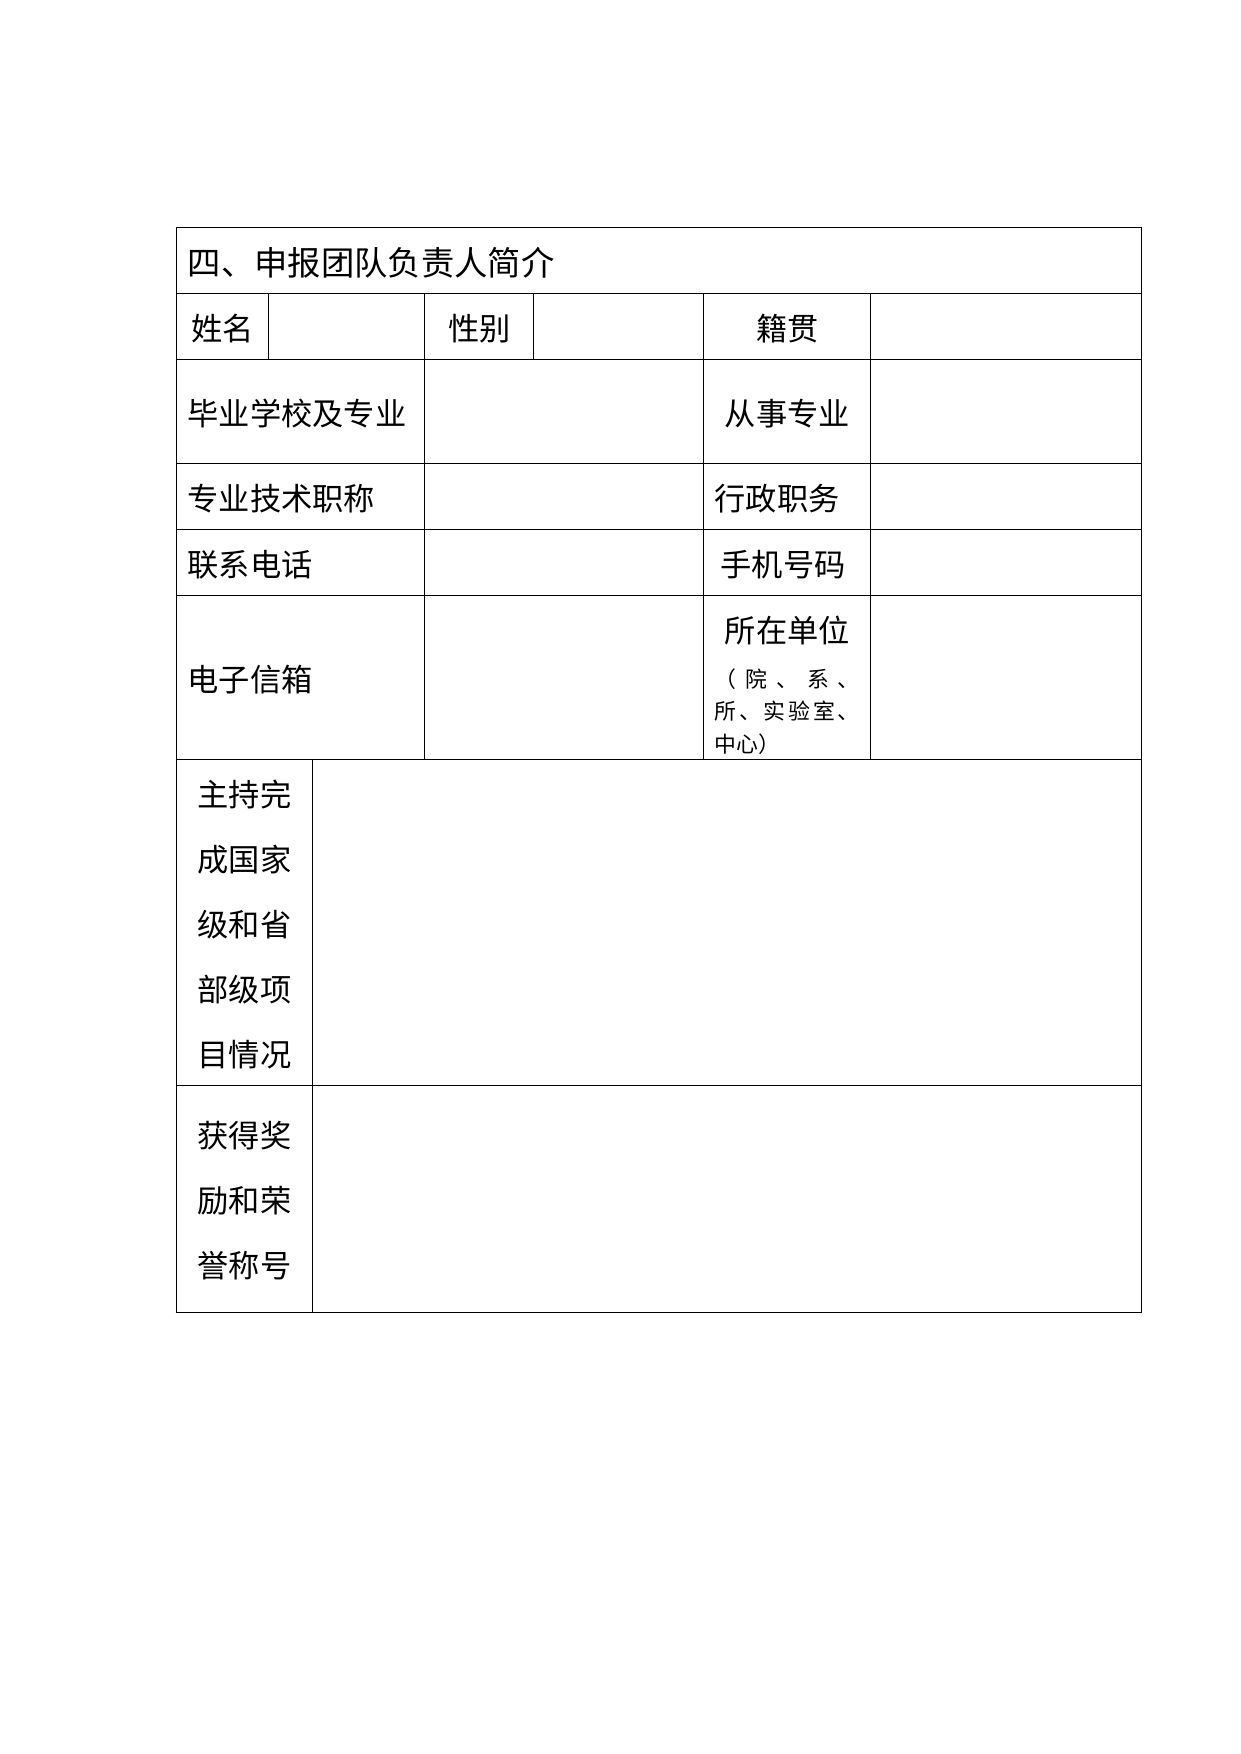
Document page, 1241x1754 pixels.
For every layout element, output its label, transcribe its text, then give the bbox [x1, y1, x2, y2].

table_cell 专业技术职称 [177, 464, 424, 529]
table_cell [425, 596, 703, 759]
table_cell 手机号码 [704, 530, 870, 595]
table_cell 所在单位 （院、系、所、实验室、中心） [704, 596, 870, 759]
table_cell 从事专业 [704, 360, 870, 463]
table_cell [534, 294, 703, 359]
table_cell [269, 294, 424, 359]
table_cell 姓名 [177, 294, 268, 359]
table_cell [425, 464, 703, 529]
table_cell 籍贯 [704, 294, 870, 359]
table_cell 获得奖励和荣誉称号 [177, 1086, 312, 1312]
table_cell 主持完成国家级和省部级项目情况 [177, 760, 312, 1085]
table_cell 行政职务 [704, 464, 870, 529]
table_cell [313, 760, 1141, 1085]
table_cell 电子信箱 [177, 596, 424, 759]
table_cell [871, 530, 1141, 595]
table_cell [871, 464, 1141, 529]
table_cell [871, 596, 1141, 759]
table_cell [425, 360, 703, 463]
table_cell 联系电话 [177, 530, 424, 595]
table_cell [425, 530, 703, 595]
table_cell 毕业学校及专业 [177, 360, 424, 463]
table_cell [871, 294, 1141, 359]
table_cell [871, 360, 1141, 463]
table_cell [313, 1086, 1141, 1312]
table_cell 性别 [425, 294, 533, 359]
table_header 四、申报团队负责人简介 [177, 228, 1141, 293]
